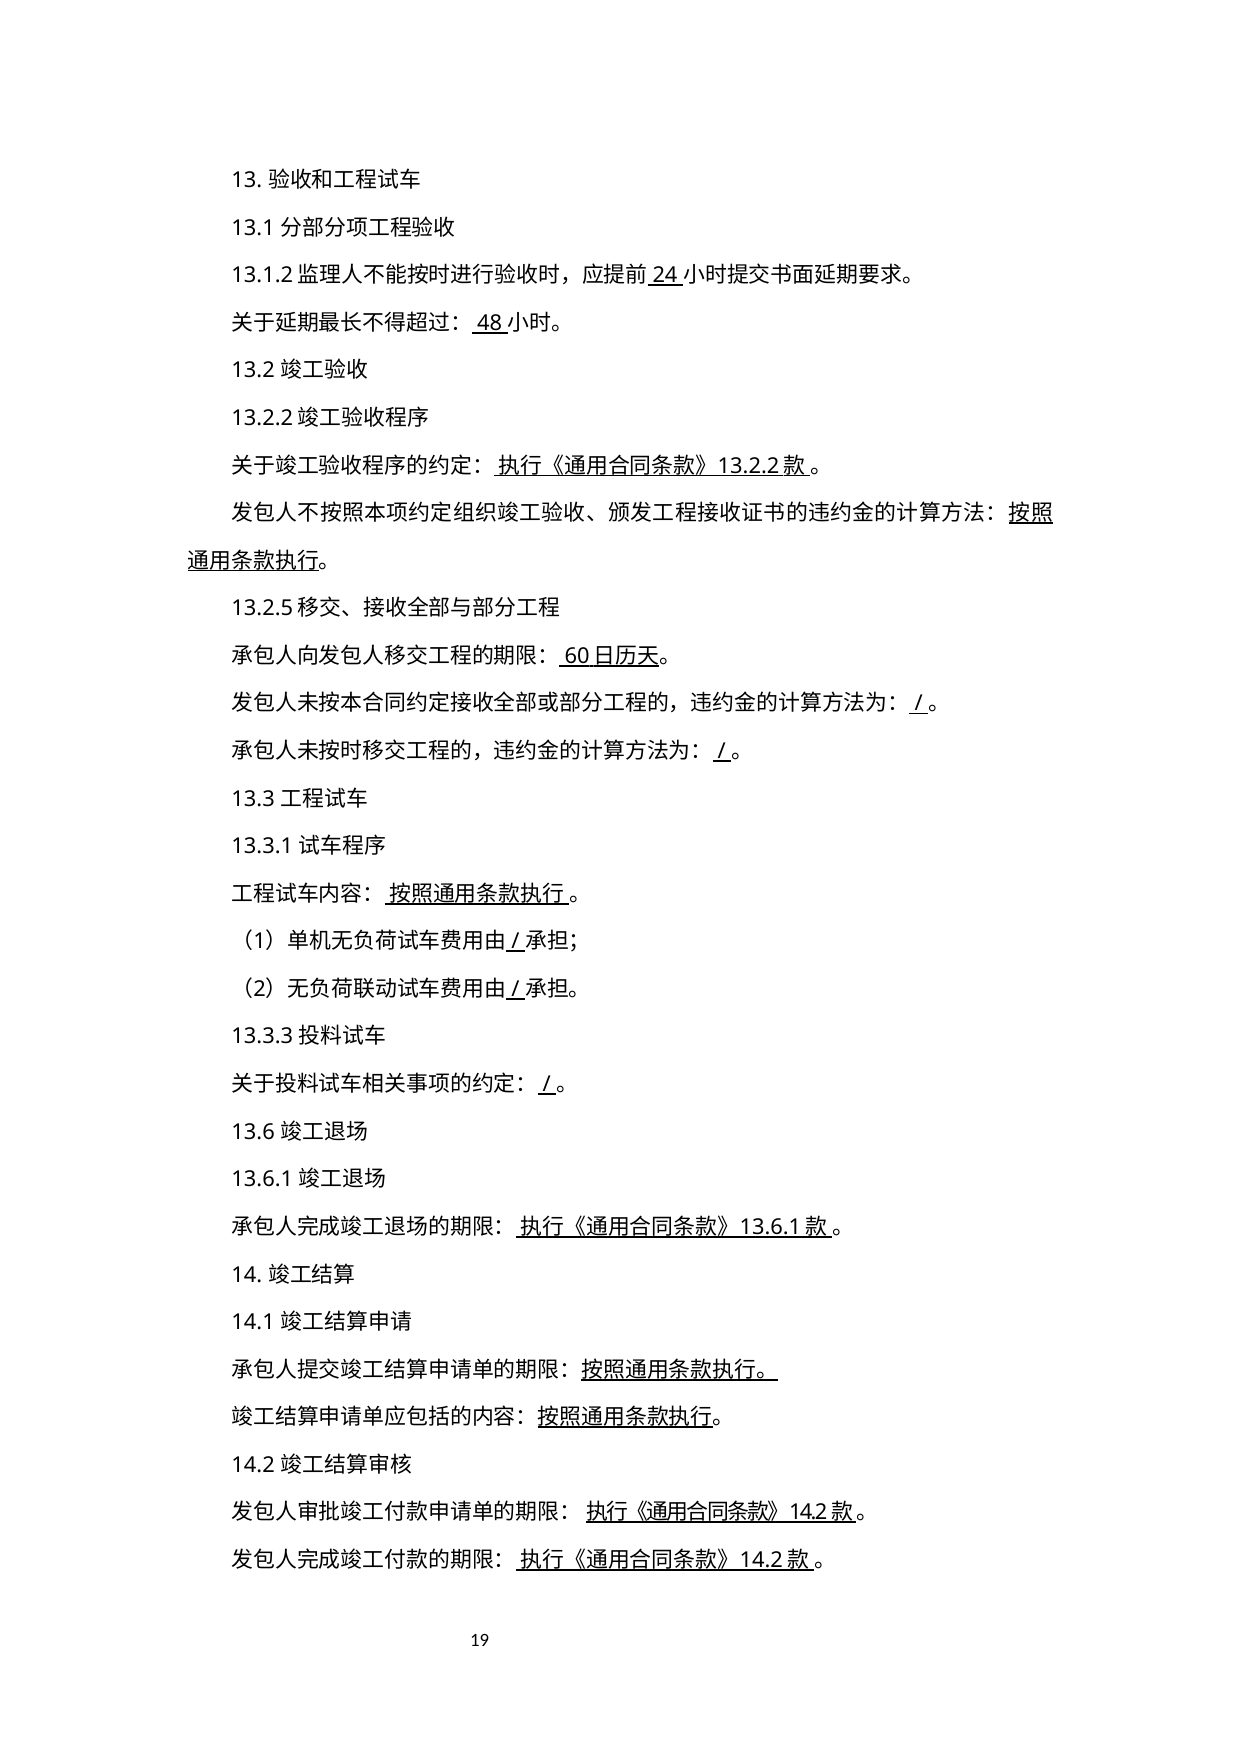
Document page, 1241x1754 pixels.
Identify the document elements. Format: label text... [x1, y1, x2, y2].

text 13.3.3 投料试车 [187, 1018, 1053, 1050]
text 发包人审批竣工付款申请单的期限： 执行《通用合同条款》14.2款 。 [187, 1494, 1053, 1526]
text 关于投料试车相关事项的约定： / 。 [187, 1066, 1053, 1098]
text 13.6 竣工退场 [187, 1114, 1053, 1146]
text 承包人提交竣工结算申请单的期限：按照通用条款执行。 [187, 1352, 1053, 1383]
text 14.1 竣工结算申请 [187, 1304, 1053, 1336]
text 13.3 工程试车 [187, 781, 1053, 812]
text （1）单机无负荷试车费用由 / 承担； [187, 923, 1053, 955]
text 13.6.1 竣工退场 [187, 1161, 1053, 1193]
text 发包人不按照本项约定组织竣工验收、颁发工程接收证书的违约金的计算方法：按照通用条款执行。 [187, 495, 1053, 574]
text 13.2.5移交、接收全部与部分工程 [187, 590, 1053, 622]
text 关于竣工验收程序的约定： 执行《通用合同条款》13.2.2款 。 [187, 448, 1053, 479]
text 发包人未按本合同约定接收全部或部分工程的，违约金的计算方法为： / 。 [187, 685, 1053, 717]
text 承包人完成竣工退场的期限： 执行《通用合同条款》13.6.1款 。 [187, 1209, 1053, 1241]
text 工程试车内容： 按照通用条款执行 。 [187, 876, 1053, 907]
text 13.1.2监理人不能按时进行验收时，应提前 24 小时提交书面延期要求。 [187, 257, 1053, 289]
text 承包人未按时移交工程的，违约金的计算方法为： / 。 [187, 733, 1053, 765]
text 13.2 竣工验收 [187, 352, 1053, 384]
text 13.3.1 试车程序 [187, 828, 1053, 860]
text 13. 验收和工程试车 [187, 162, 1053, 194]
text 关于延期最长不得超过： 48 小时。 [187, 305, 1053, 337]
text 发包人完成竣工付款的期限： 执行《通用合同条款》14.2款 。 [187, 1542, 1053, 1574]
text （2）无负荷联动试车费用由 / 承担。 [187, 971, 1053, 1003]
text 14.2 竣工结算审核 [187, 1447, 1053, 1478]
text 14. 竣工结算 [187, 1257, 1053, 1288]
text 竣工结算申请单应包括的内容：按照通用条款执行。 [187, 1399, 1053, 1431]
text 13.2.2竣工验收程序 [187, 400, 1053, 432]
text 承包人向发包人移交工程的期限： 60日历天。 [187, 638, 1053, 669]
text 13.1 分部分项工程验收 [187, 209, 1053, 241]
